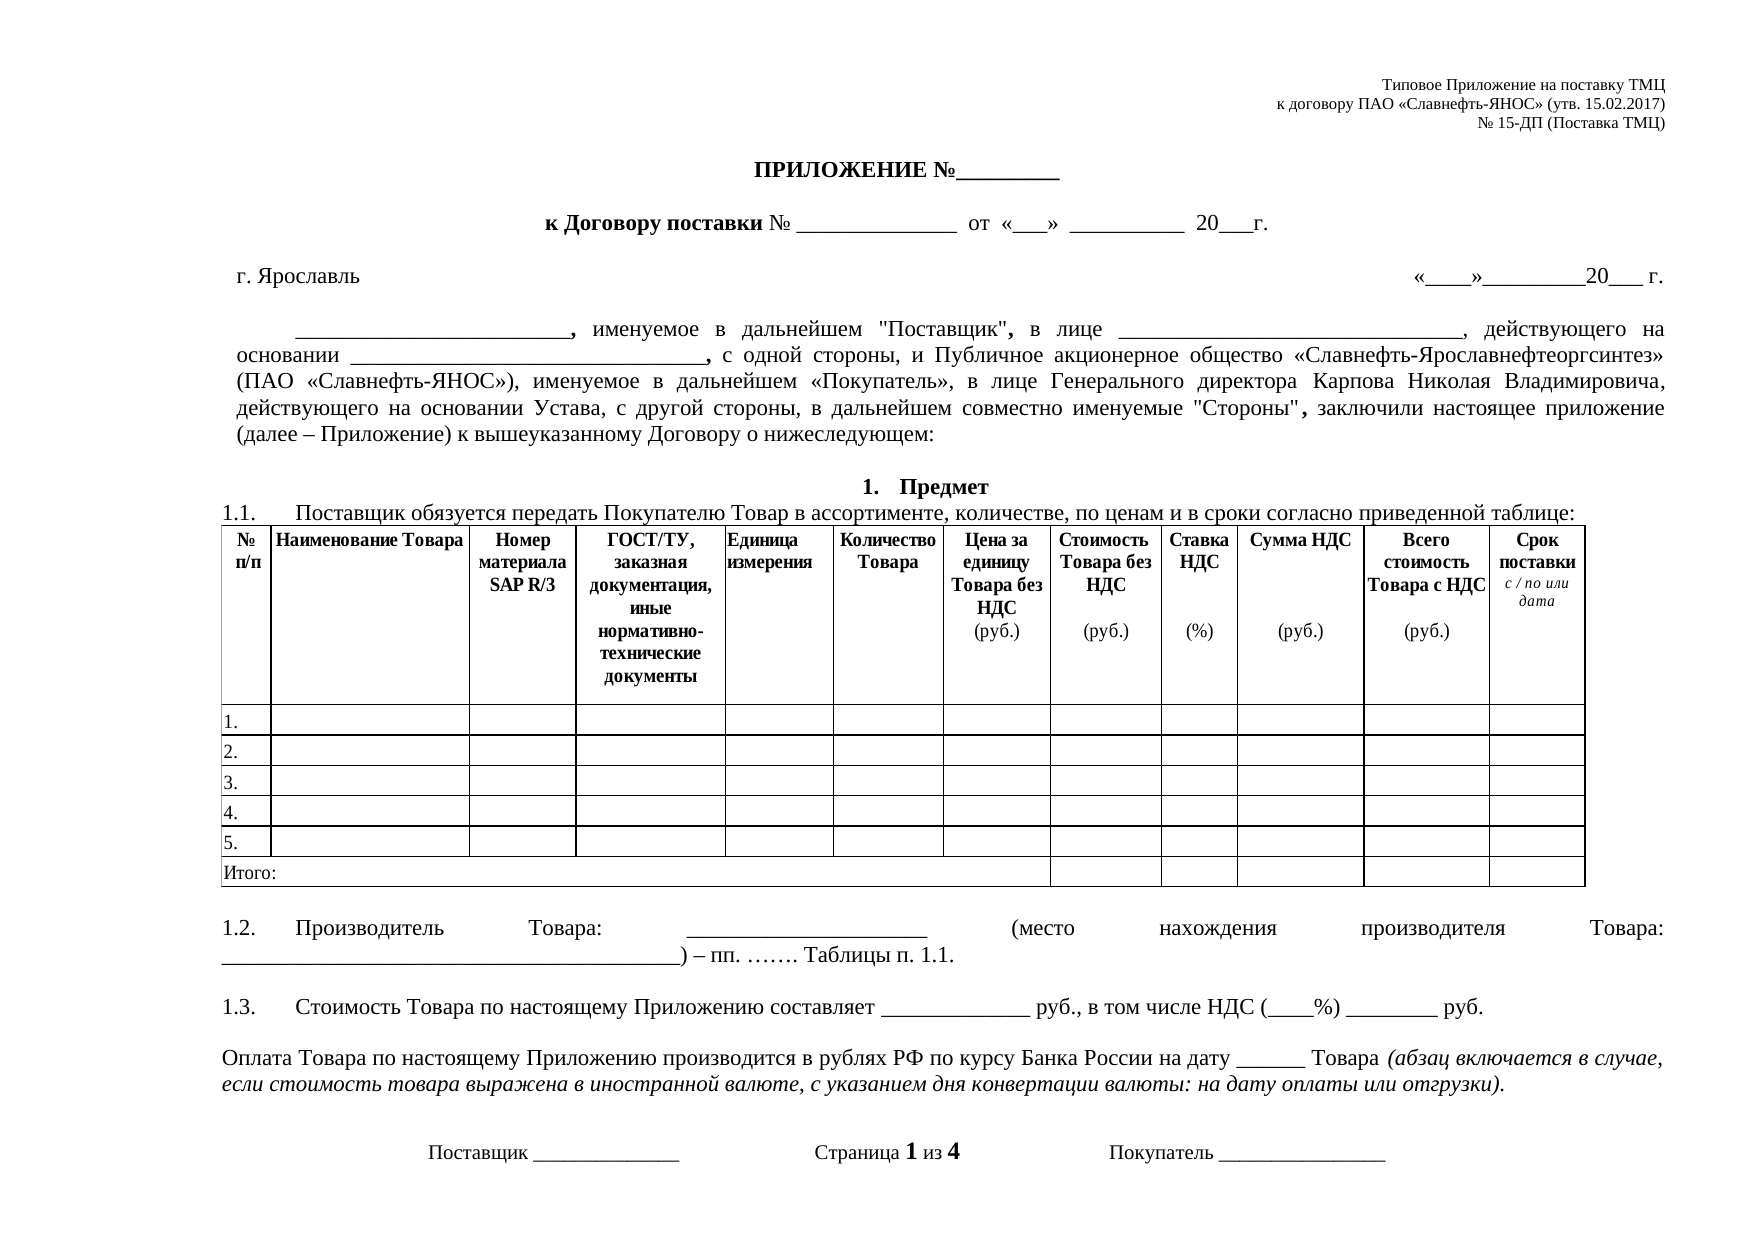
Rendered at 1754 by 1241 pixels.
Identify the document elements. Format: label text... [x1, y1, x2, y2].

text 1.3. Стоимость Товара по настоящему Приложению составляет [222, 993, 1665, 1020]
text , именуемое в дальнейшем "Поставщик", в лице , действующего на основании , с одной стороны, и Публичное акционерное общество «Славнефть-Ярославнефтеоргсинтез» (ПАО «Славнефть-ЯНОС»), именуемое в дальнейшем «Покупатель», в лице Генерального директора , действующего на основании Устава, с другой стороны, в дальнейшем совместно именуемые "Cтороны", заключили настоящее приложение (далее – Приложение) к вышеуказанному Договору о нижеследующем: [236, 315, 1665, 446]
text к Договору поставки № от «» 20г. [148, 209, 1665, 236]
list Предмет [185, 473, 1665, 499]
text ПРИЛОЖЕНИЕ № [148, 157, 1665, 183]
text г. Ярославль «»20 г. [236, 262, 1665, 288]
text 1.1. Поставщик обязуется передать Покупателю Товар в ассортименте, количестве, по ценам и в сроки согласно приведенной таблице: [222, 499, 1665, 526]
text 1.2. [222, 914, 1665, 967]
